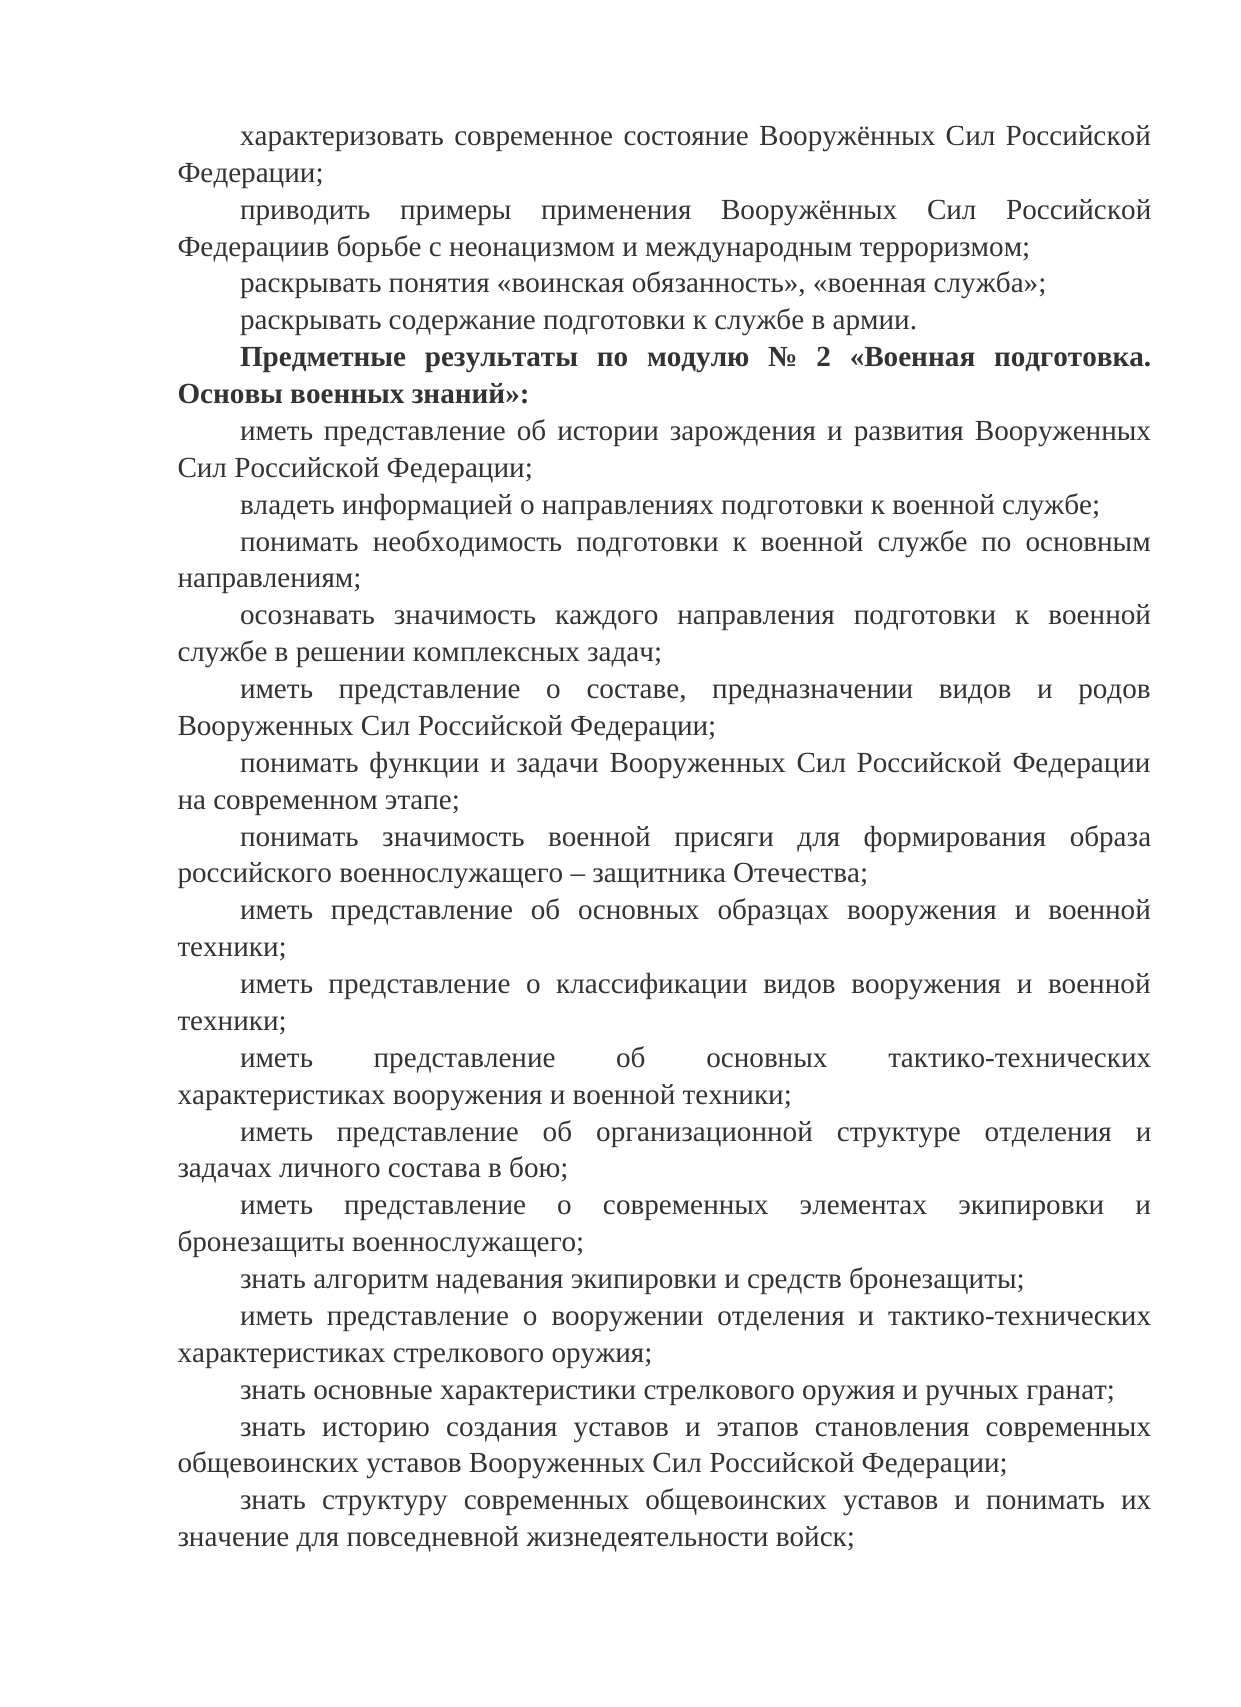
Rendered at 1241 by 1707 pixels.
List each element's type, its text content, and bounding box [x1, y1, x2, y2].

text понимать функции и задачи Вооруженных Сил Российской Федерации на современном этапе; [177, 745, 1152, 815]
text раскрывать содержание подготовки к службе в армии. [177, 302, 1152, 336]
text иметь представление об организационной структуре отделения и задачах личного состава в бою; [177, 1114, 1152, 1184]
text иметь представление об истории зарождения и развития Вооруженных Сил Российской Федерации; [177, 413, 1152, 483]
text иметь представление об основных образцах вооружения и военной техники; [177, 892, 1152, 963]
text понимать значимость военной присяги для формирования образа российского военнослужащего – защитника Отечества; [177, 819, 1152, 889]
text иметь представление о классификации видов вооружения и военной техники; [177, 966, 1152, 1037]
text характеризовать современное состояние Вооружённых Сил Российской Федерации; [177, 118, 1152, 188]
text осознавать значимость каждого направления подготовки к военной службе в решении комплексных задач; [177, 597, 1152, 668]
text приводить примеры применения Вооружённых Сил Российской Федерациив борьбе с неонацизмом и международным терроризмом; [177, 192, 1152, 262]
text знать структуру современных общевоинских уставов и понимать их значение для повседневной жизнедеятельности войск; [177, 1482, 1152, 1553]
text понимать необходимость подготовки к военной службе по основным направлениям; [177, 524, 1152, 594]
text знать основные характеристики стрелкового оружия и ручных гранат; [177, 1372, 1152, 1405]
text иметь представление об основных тактико-технических характеристиках вооружения и военной техники; [177, 1040, 1152, 1110]
text раскрывать понятия «воинская обязанность», «военная служба»; [177, 266, 1152, 299]
text владеть информацией о направлениях подготовки к военной службе; [177, 487, 1152, 520]
text Предметные результаты по модулю № 2 «Военная подготовка. Основы военных знаний»: [177, 339, 1152, 410]
text знать историю создания уставов и этапов становления современных общевоинских уставов Вооруженных Сил Российской Федерации; [177, 1409, 1152, 1479]
text иметь представление о вооружении отделения и тактико-технических характеристиках стрелкового оружия; [177, 1298, 1152, 1368]
text иметь представление о составе, предназначении видов и родов Вооруженных Сил Российской Федерации; [177, 671, 1152, 742]
text знать алгоритм надевания экипировки и средств бронезащиты; [177, 1261, 1152, 1295]
text иметь представление о современных элементах экипировки и бронезащиты военнослужащего; [177, 1187, 1152, 1258]
